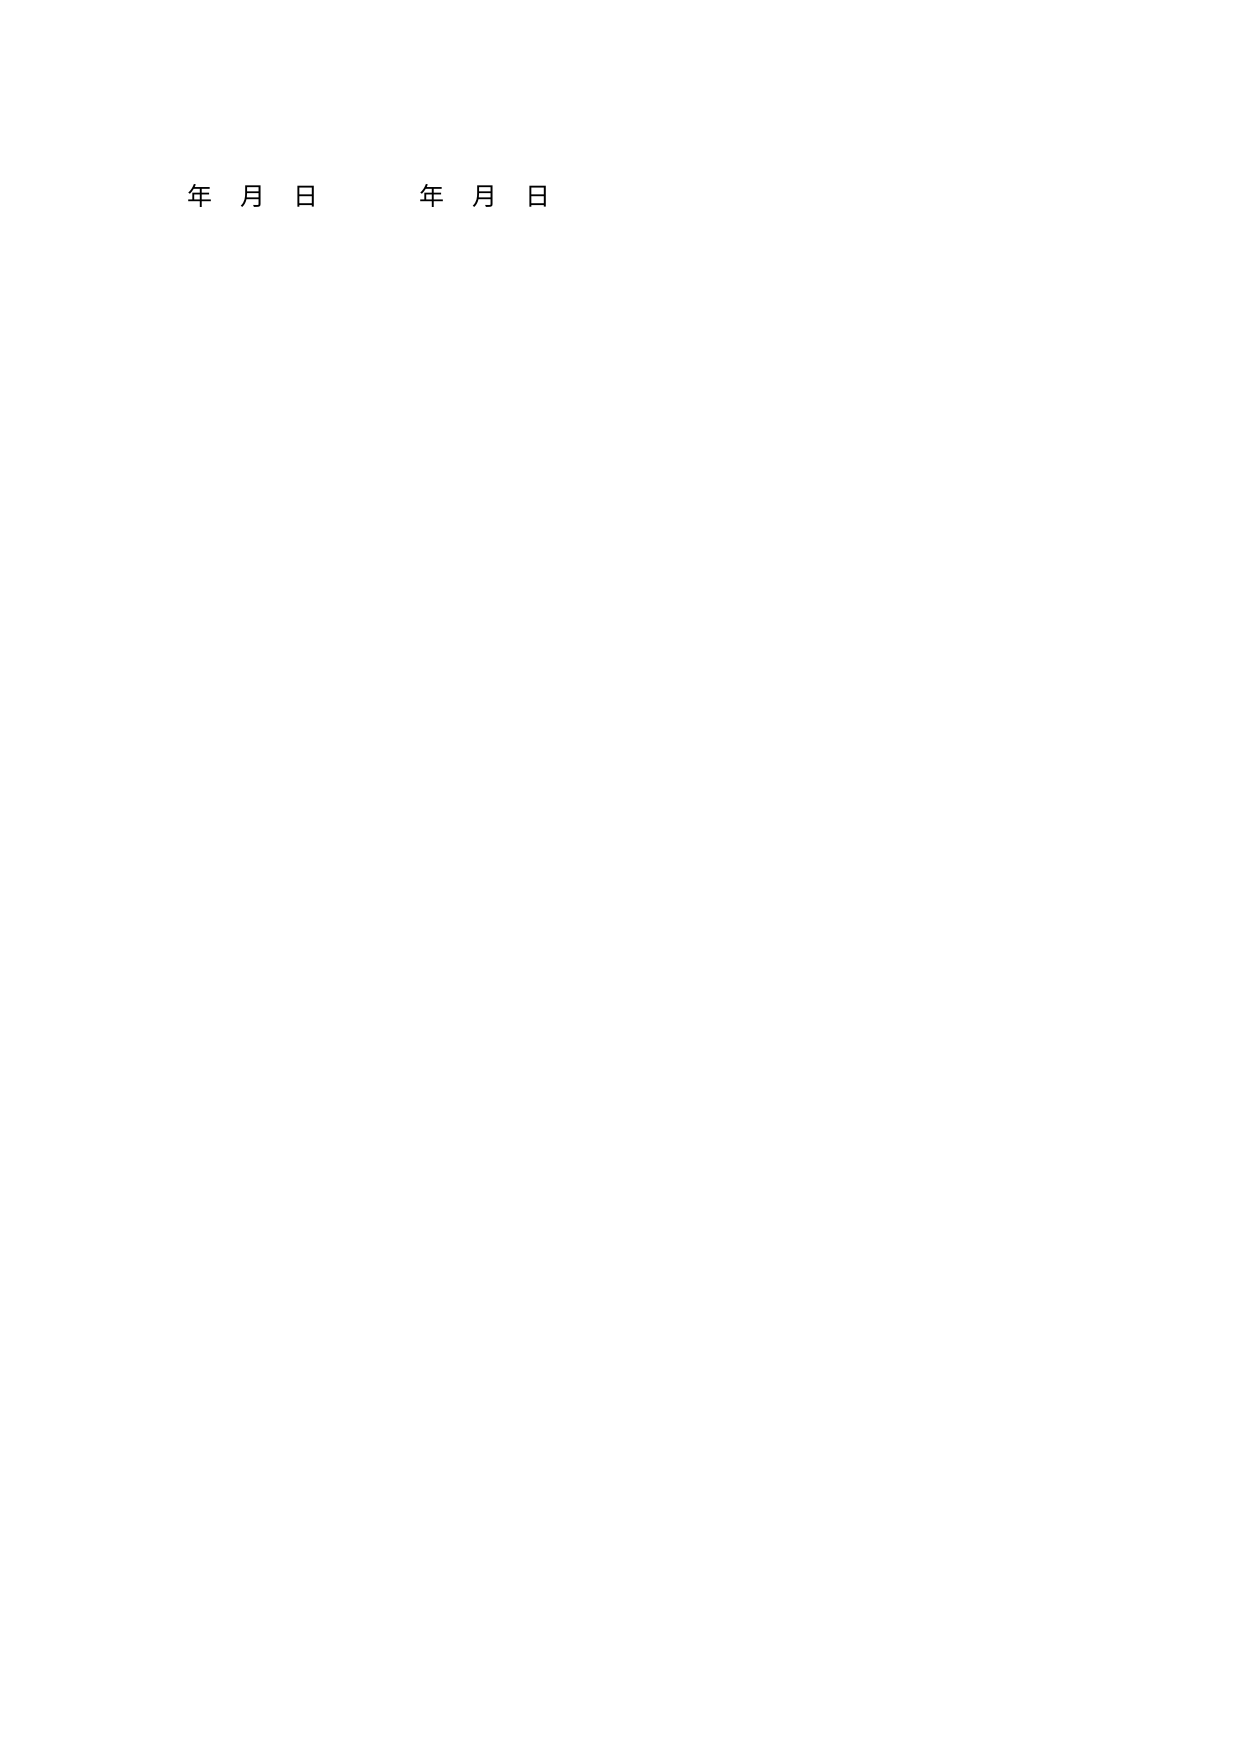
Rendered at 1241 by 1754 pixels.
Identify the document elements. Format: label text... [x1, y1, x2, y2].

text 年 月 日 年 月 日 [187, 162, 1053, 227]
